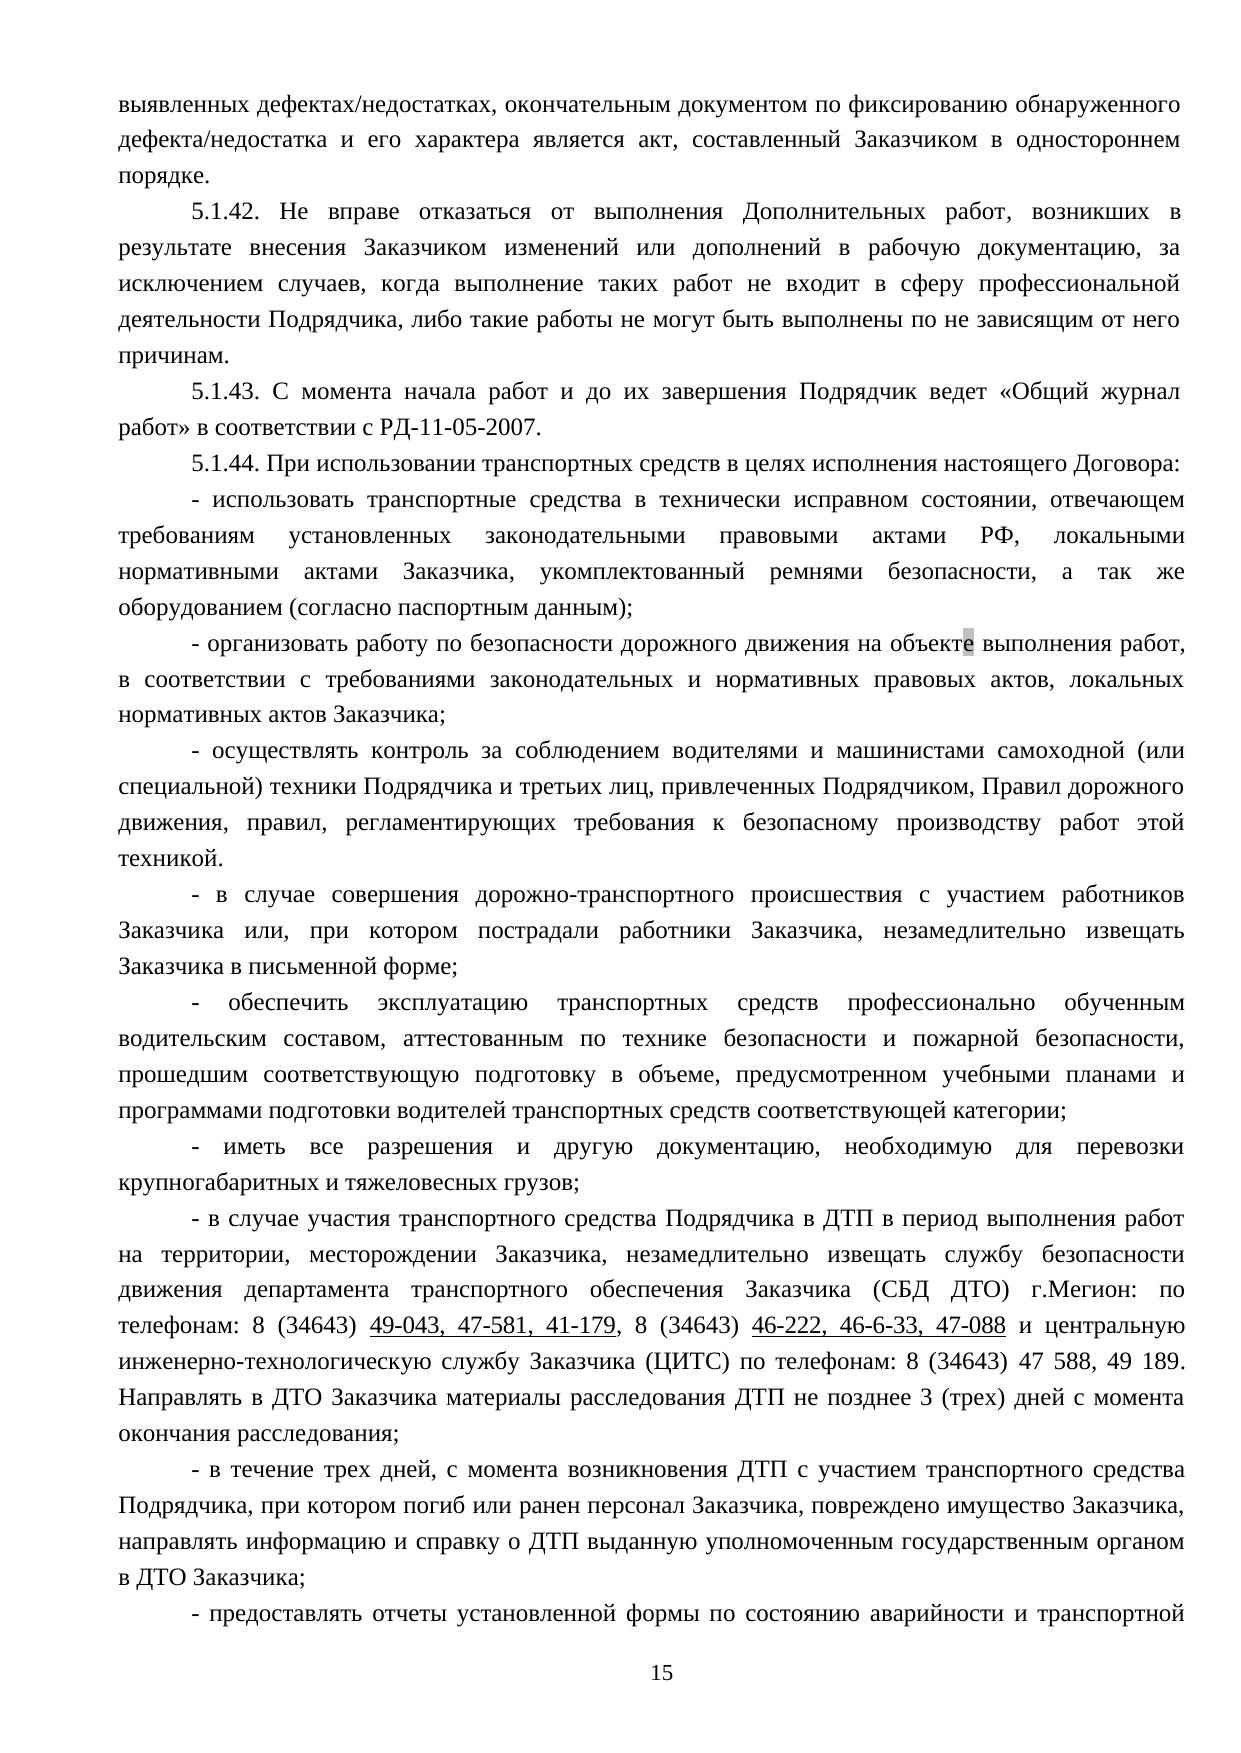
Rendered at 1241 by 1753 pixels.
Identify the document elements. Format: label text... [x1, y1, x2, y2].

text 5.1.44. При использовании транспортных средств в целях исполнения настоящего Договора: [118, 448, 1186, 477]
text 5.1.42. Не вправе отказаться от выполнения Дополнительных работ, возникших в результате внесения Заказчиком изменений или дополнений в рабочую документацию, за исключением случаев, когда выполнение таких работ не входит в сферу профессиональной деятельности Подрядчика, либо такие работы не могут быть выполнены по не зависящим от него причинам. [118, 196, 1181, 369]
text - осуществлять контроль за соблюдением водителями и машинистами самоходной (или специальной) техники Подрядчика и третьих лиц, привлеченных Подрядчиком, Правил дорожного движения, правил, регламентирующих требования к безопасному производству работ этой техникой. [118, 736, 1186, 872]
text - организовать работу по безопасности дорожного движения на объекте выполнения работ, в соответствии с требованиями законодательных и нормативных правовых актов, локальных нормативных актов Заказчика; [118, 628, 1186, 728]
text - иметь все разрешения и другую документацию, необходимую для перевозки крупногабаритных и тяжеловесных грузов; [118, 1131, 1186, 1196]
text - обеспечить эксплуатацию транспортных средств профессионально обученным водительским составом, аттестованным по технике безопасности и пожарной безопасности, прошедшим соответствующую подготовку в объеме, предусмотренном учебными планами и программами подготовки водителей транспортных средств соответствующей категории; [118, 987, 1186, 1124]
text 5.1.43. С момента начала работ и до их завершения Подрядчик ведет «Общий журнал работ» в соответствии с РД-11-05-2007. [118, 376, 1181, 441]
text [118, 89, 1181, 189]
text - в течение трех дней, с момента возникновения ДТП с участием транспортного средства Подрядчика, при котором погиб или ранен персонал Заказчика, повреждено имущество Заказчика, направлять информацию и справку о ДТП выданную уполномоченным государственным органом в ДТО Заказчика; [118, 1454, 1186, 1591]
text - использовать транспортные средства в технически исправном состоянии, отвечающем требованиям установленных законодательными правовыми актами РФ, локальными нормативными актами Заказчика, укомплектованный ремнями безопасности, а так же оборудованием (согласно паспортным данным); [118, 484, 1186, 621]
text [118, 1598, 1186, 1627]
text - в случае совершения дорожно-транспортного происшествия с участием работников Заказчика или, при котором пострадали работники Заказчика, незамедлительно извещать Заказчика в письменной форме; [118, 879, 1186, 980]
text - в случае участия транспортного средства Подрядчика в ДТП в период выполнения работ на территории, месторождении Заказчика, незамедлительно извещать службу безопасности движения департамента транспортного обеспечения Заказчика (СБД ДТО) г.Мегион: по телефонам: 8 (34643) 49-043, 47-581, 41-179, 8 (34643) 46-222, 46-6-33, 47-088 и центральную инженерно-технологическую службу Заказчика (ЦИТС) по телефонам: 8 (34643) 47 588, 49 189. Направлять в ДТО Заказчика материалы расследования ДТП не позднее 3 (трех) дней с момента окончания расследования; [118, 1203, 1186, 1447]
